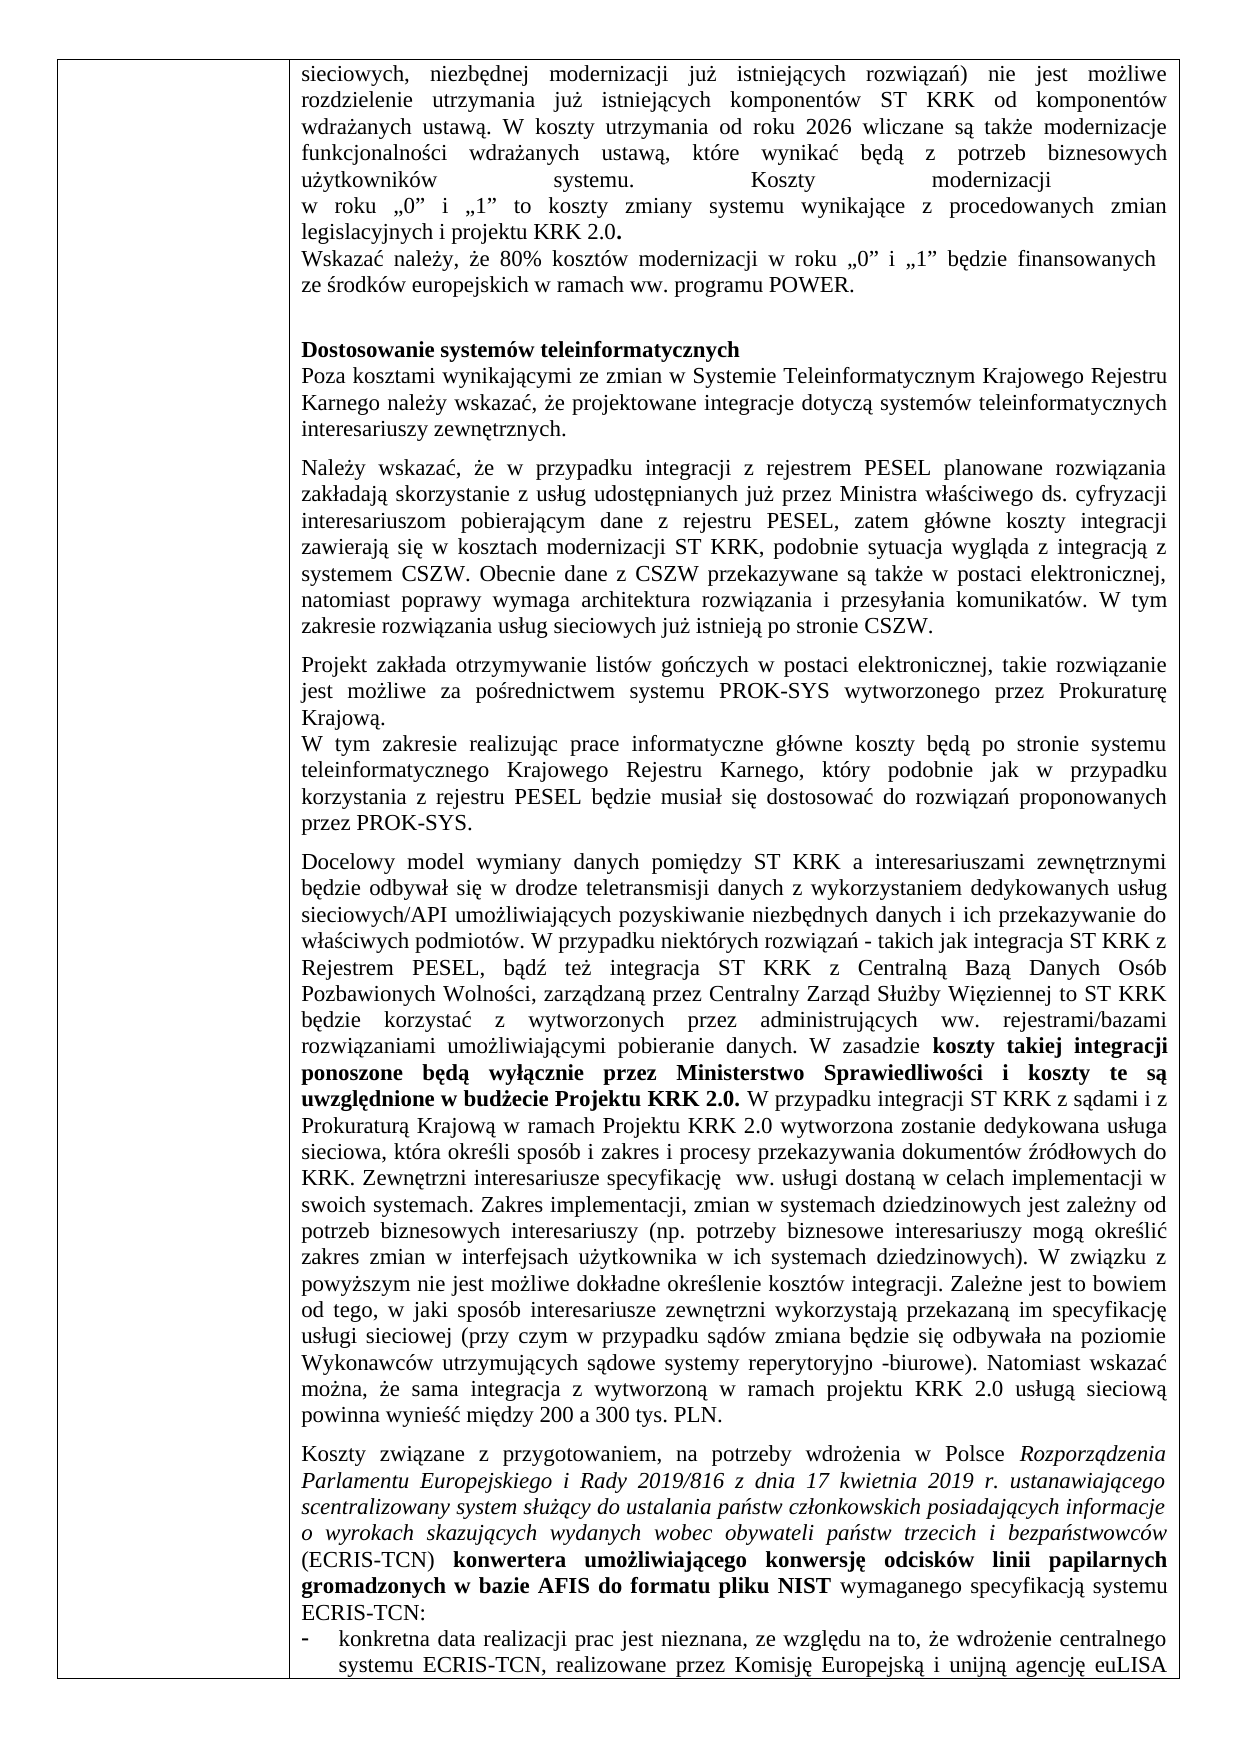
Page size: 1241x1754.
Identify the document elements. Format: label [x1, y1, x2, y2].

table_cell [58, 60, 289, 1678]
table_cell [290, 60, 1179, 1678]
